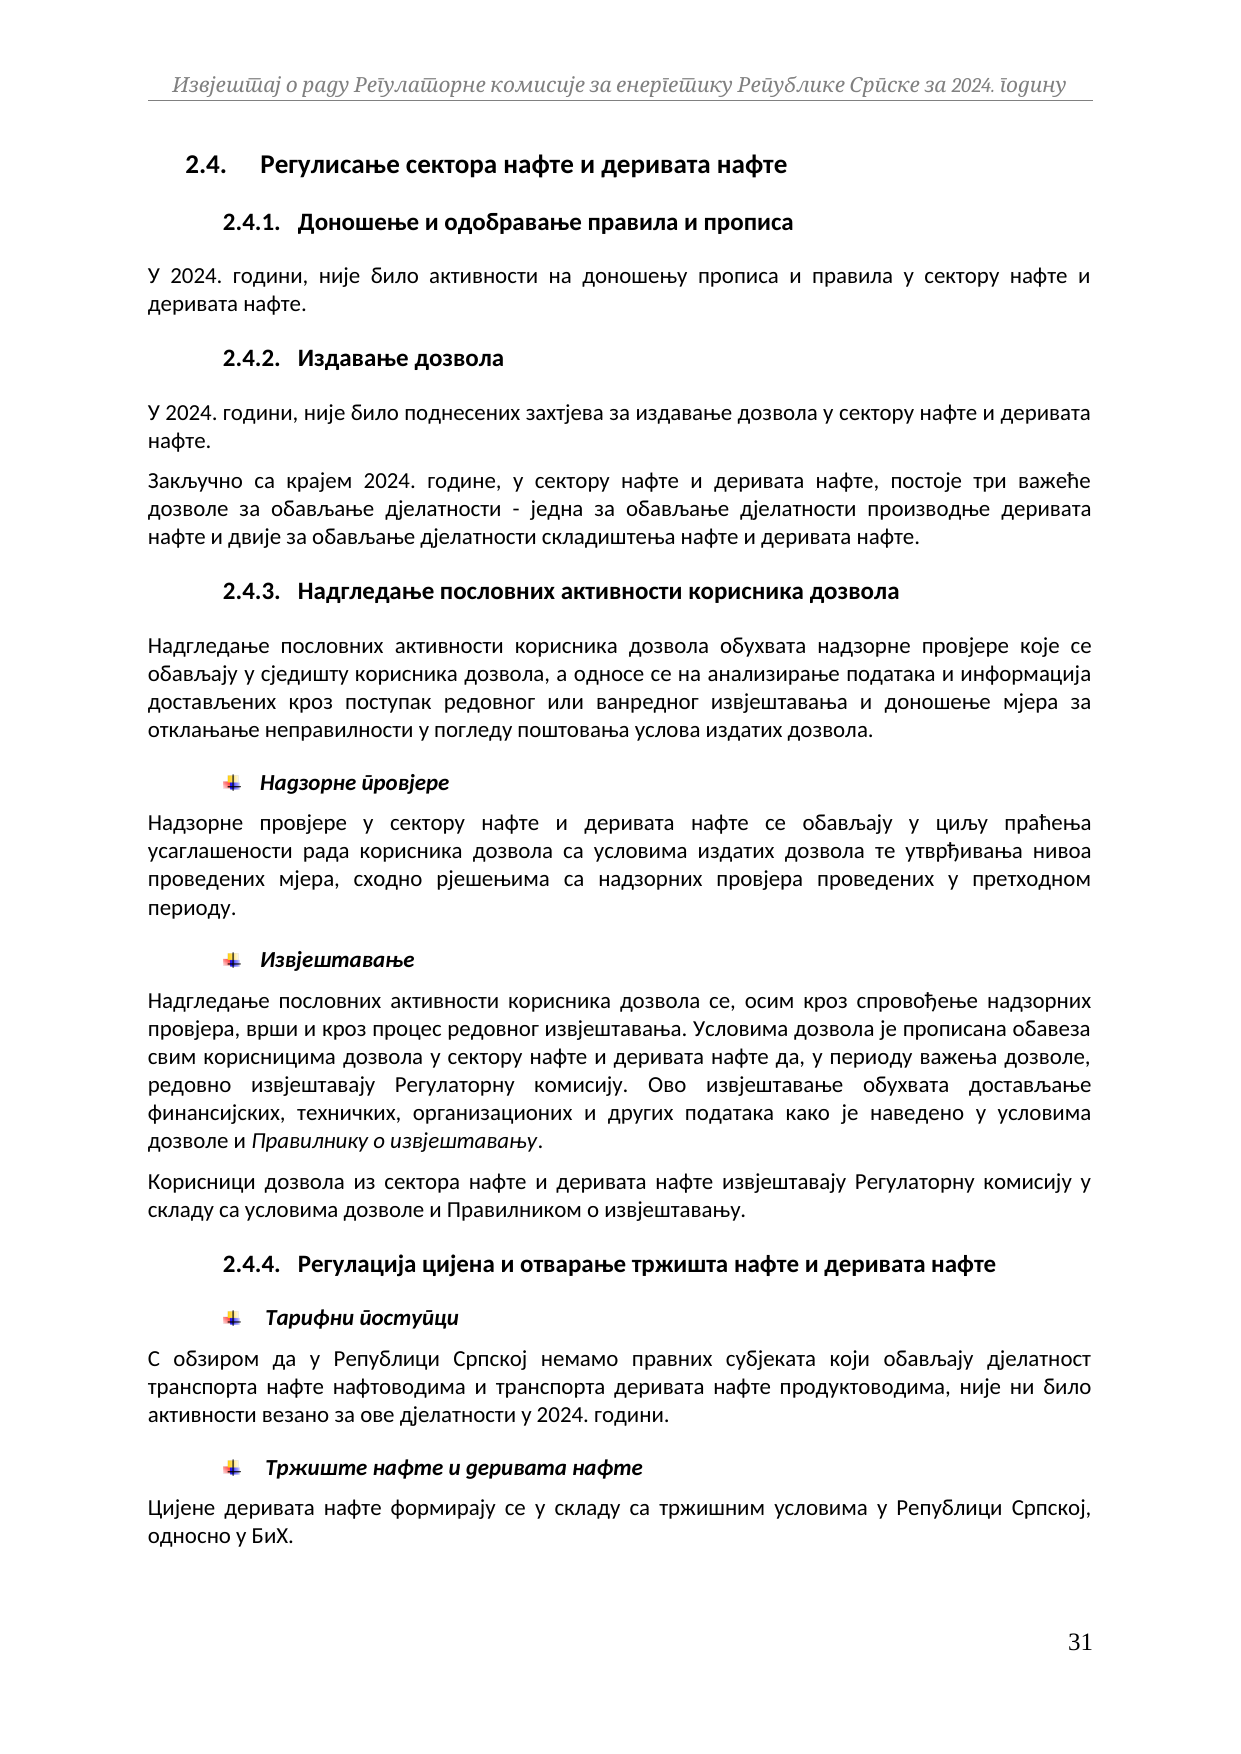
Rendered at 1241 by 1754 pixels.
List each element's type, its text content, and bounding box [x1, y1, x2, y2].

subtitle Доношење и одобравање правила и прописа [223, 206, 1093, 236]
subtitle Регулисање сектора нафте и деривата нафте [185, 148, 1093, 181]
text У 2024. години, није било поднесених захтјева за издавање дозвола у сектору нафте и деривата нафте. [148, 398, 1093, 454]
list Надзорне провјере [223, 768, 1093, 796]
text Надгледање пословних активности корисника дозвола обухвата надзорне провјере које се обављају у сједишту корисника дозвола, а односе се на анализирање података и информација достављених кроз поступак редовног или ванредног извјештавања и доношење мјера за отклањање неправилности у погледу поштовања услова издатих дозвола. [148, 631, 1093, 743]
subtitle Надгледање пословних активности корисника дозвола [223, 575, 1093, 606]
text У 2024. години, није било активности на доношењу прописа и правила у сектору нафте и деривата нафте. [148, 261, 1093, 317]
text Цијене деривата нафте формирају се у складу са тржишним условима у Републици Српској, односно у БиХ. [148, 1493, 1093, 1549]
text Надзорне провјере у сектору нафте и деривата нафте се обављају у циљу праћења усаглашености рада корисника дозвола са условима издатих дозвола те утврђивања нивоа проведених мјера, сходно рјешењима са надзорних провјера проведених у претходном периоду. [148, 808, 1093, 921]
picture [223, 773, 241, 791]
text Закључно са крајем 2024. године, у сектору нафте и деривата нафте, постоје три важеће дозволе за обављање дјелатности - једна за обављање дјелатности производње деривата нафте и двије за обављање дјелатности складиштења нафте и деривата нафте. [148, 466, 1093, 550]
text С обзиром да у Републици Српској немамо правних субјеката који обављају дјелатност транспорта нафте нафтоводима и транспорта деривата нафте продуктоводима, није ни било активности везано за ове дјелатности у 2024. години. [148, 1344, 1093, 1428]
text Надгледање пословних активности корисника дозвола се, осим кроз спровођење надзорних провјера, врши и кроз процес редовног извјештавања. Условима дозвола је прописана обавеза свим корисницима дозвола у сектору нафте и деривата нафте да, у периоду важења дозволе, редовно извјештавају Регулаторну комисију. Ово извјештавање обухвата достављање финансијских, техничких, организационих и других података како је наведено у условима дозволе и Правилнику о извјештавању. [148, 986, 1093, 1154]
text Корисници дозвола из сектора нафте и деривата нафте извјештавају Регулаторну комисију у складу са условима дозволе и Правилником о извјештавању. [148, 1167, 1093, 1223]
list Тржиште нафте и деривата нафте [223, 1453, 1093, 1481]
subtitle Регулација цијена и отварање тржишта нафте и деривата нафте [223, 1248, 1093, 1278]
picture [223, 951, 241, 968]
list Тарифни поступци [223, 1303, 1093, 1331]
picture [223, 1458, 241, 1476]
picture [223, 1309, 241, 1326]
list Извјештавање [223, 946, 1093, 974]
subtitle Издавање дозвола [223, 342, 1093, 373]
